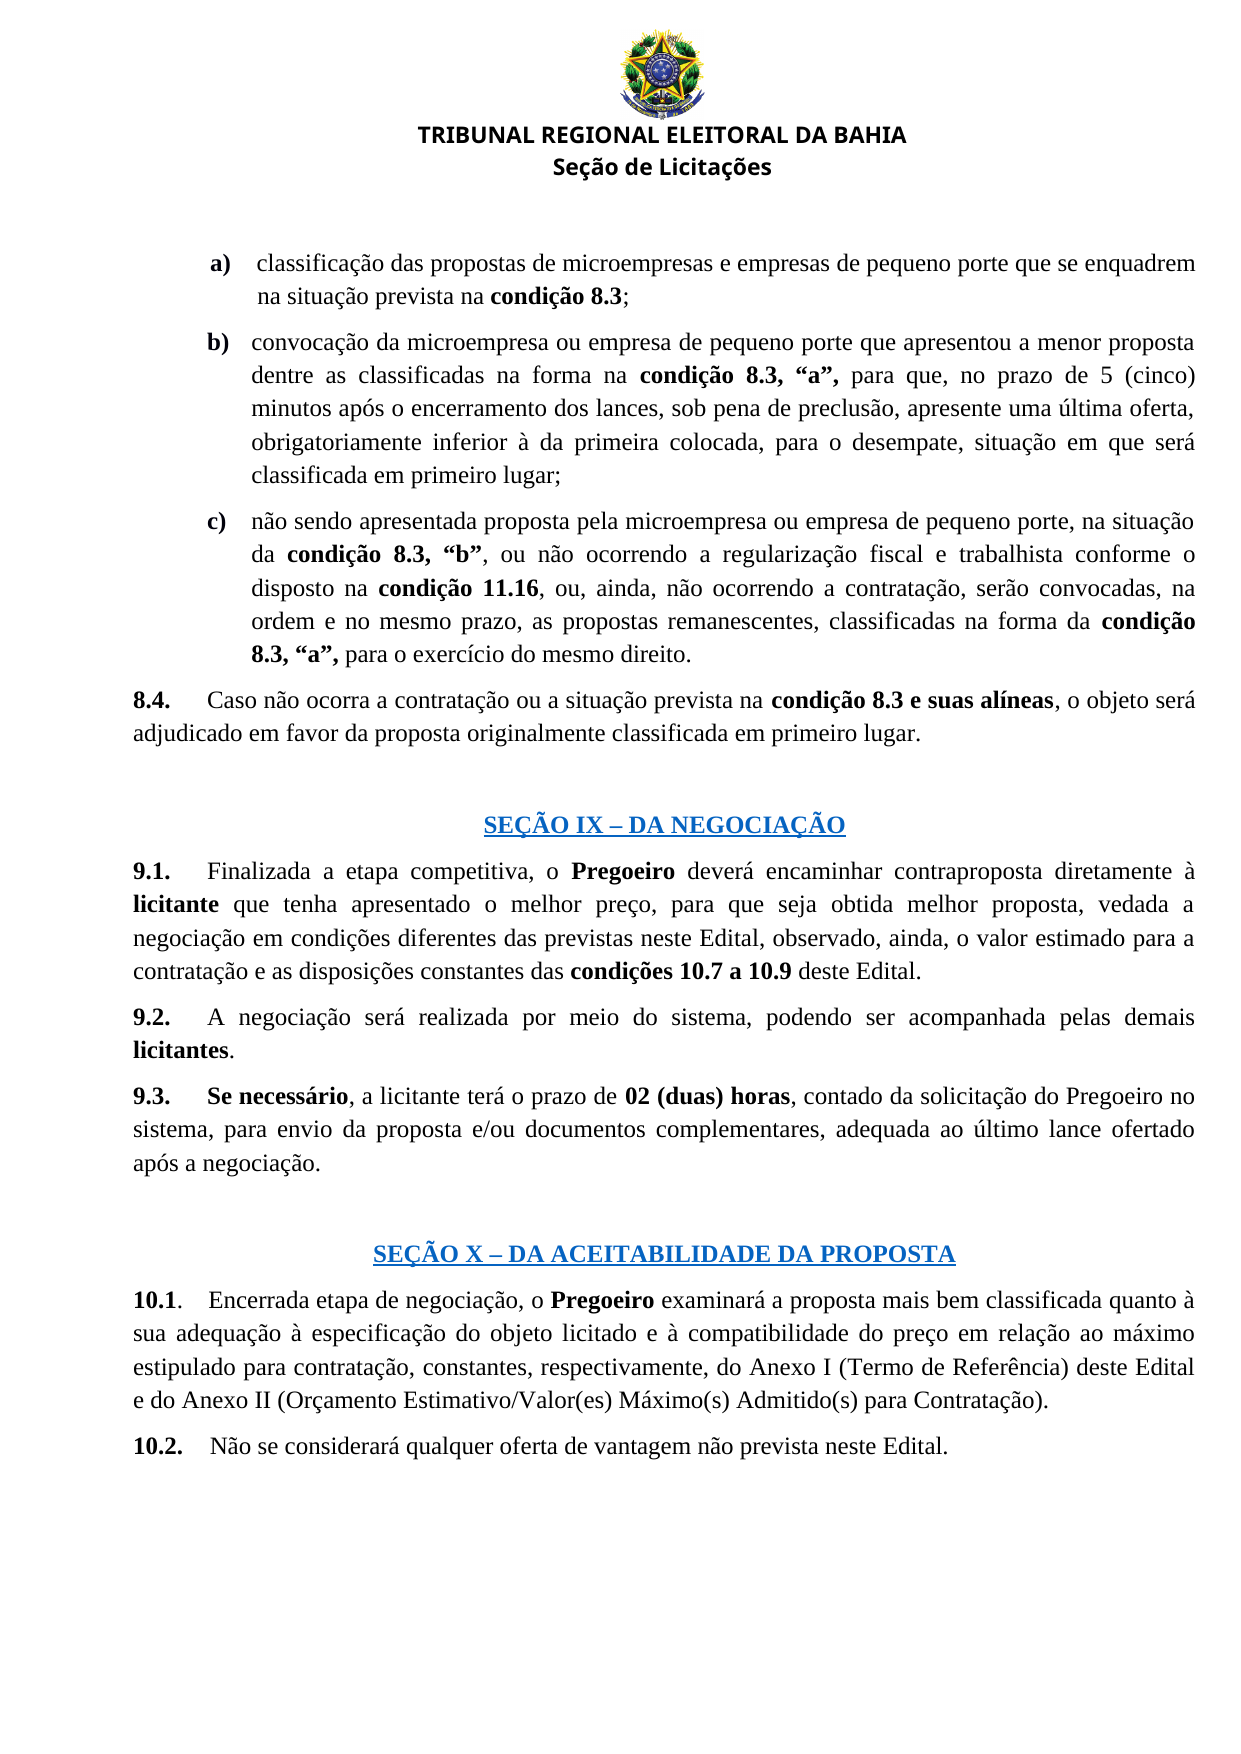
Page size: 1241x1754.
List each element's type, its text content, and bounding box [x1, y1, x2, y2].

list não sendo apresentada proposta pela microempresa ou empresa de pequeno porte, na situação da condição 8.3, “b”, ou não ocorrendo a regularização fiscal e trabalhista conforme o disposto na condição 11.16, ou, ainda, não ocorrendo a contratação, serão convocadas, na ordem e no mesmo prazo, as propostas remanescentes, classificadas na forma da condição 8.3, “a”, para o exercício do mesmo direito. [207, 503, 1196, 669]
text 9.3. Se necessário, a licitante terá o prazo de 02 (duas) horas, contado da solicitação do Pregoeiro no sistema, para envio da proposta e/ou documentos complementares, adequada ao último lance ofertado após a negociação. [133, 1078, 1196, 1178]
text 9.2. A negociação será realizada por meio do sistema, podendo ser acompanhada pelas demais licitantes. [133, 998, 1196, 1065]
text 9.1. Finalizada a etapa competitiva, o Pregoeiro deverá encaminhar contraproposta diretamente à licitante que tenha apresentado o melhor preço, para que seja obtida melhor proposta, vedada a negociação em condições diferentes das previstas neste Edital, observado, ainda, o valor estimado para a contratação e as disposições constantes das condições 10.7 a 10.9 deste Edital. [133, 853, 1196, 986]
text 8.4. Caso não ocorra a contratação ou a situação prevista na condição 8.3 e suas alíneas, o objeto será adjudicado em favor da proposta originalmente classificada em primeiro lugar. [133, 682, 1196, 748]
text 10.1. Encerrada etapa de negociação, o Pregoeiro examinará a proposta mais bem classificada quanto à sua adequação à especificação do objeto licitado e à compatibilidade do preço em relação ao máximo estipulado para contratação, constantes, respectivamente, do Anexo I (Termo de Referência) deste Edital e do Anexo II (Orçamento Estimativo/Valor(es) Máximo(s) Admitido(s) para Contratação). [133, 1282, 1196, 1415]
list convocação da microempresa ou empresa de pequeno porte que apresentou a menor proposta dentre as classificadas na forma na condição 8.3, “a”, para que, no prazo de 5 (cinco) minutos após o encerramento dos lances, sob pena de preclusão, apresente uma última oferta, obrigatoriamente inferior à da primeira colocada, para o desempate, situação em que será classificada em primeiro lugar; [207, 323, 1196, 490]
list classificação das propostas de microempresas e empresas de pequeno porte que se enquadrem na situação prevista na condição 8.3; [210, 244, 1196, 311]
text SEÇÃO IX – DA NEGOCIAÇÃO [133, 807, 1196, 840]
text 10.2. Não se considerará qualquer oferta de vantagem não prevista neste Edital. [133, 1428, 1196, 1461]
text SEÇÃO X – DA ACEITABILIDADE DA PROPOSTA [133, 1236, 1196, 1269]
